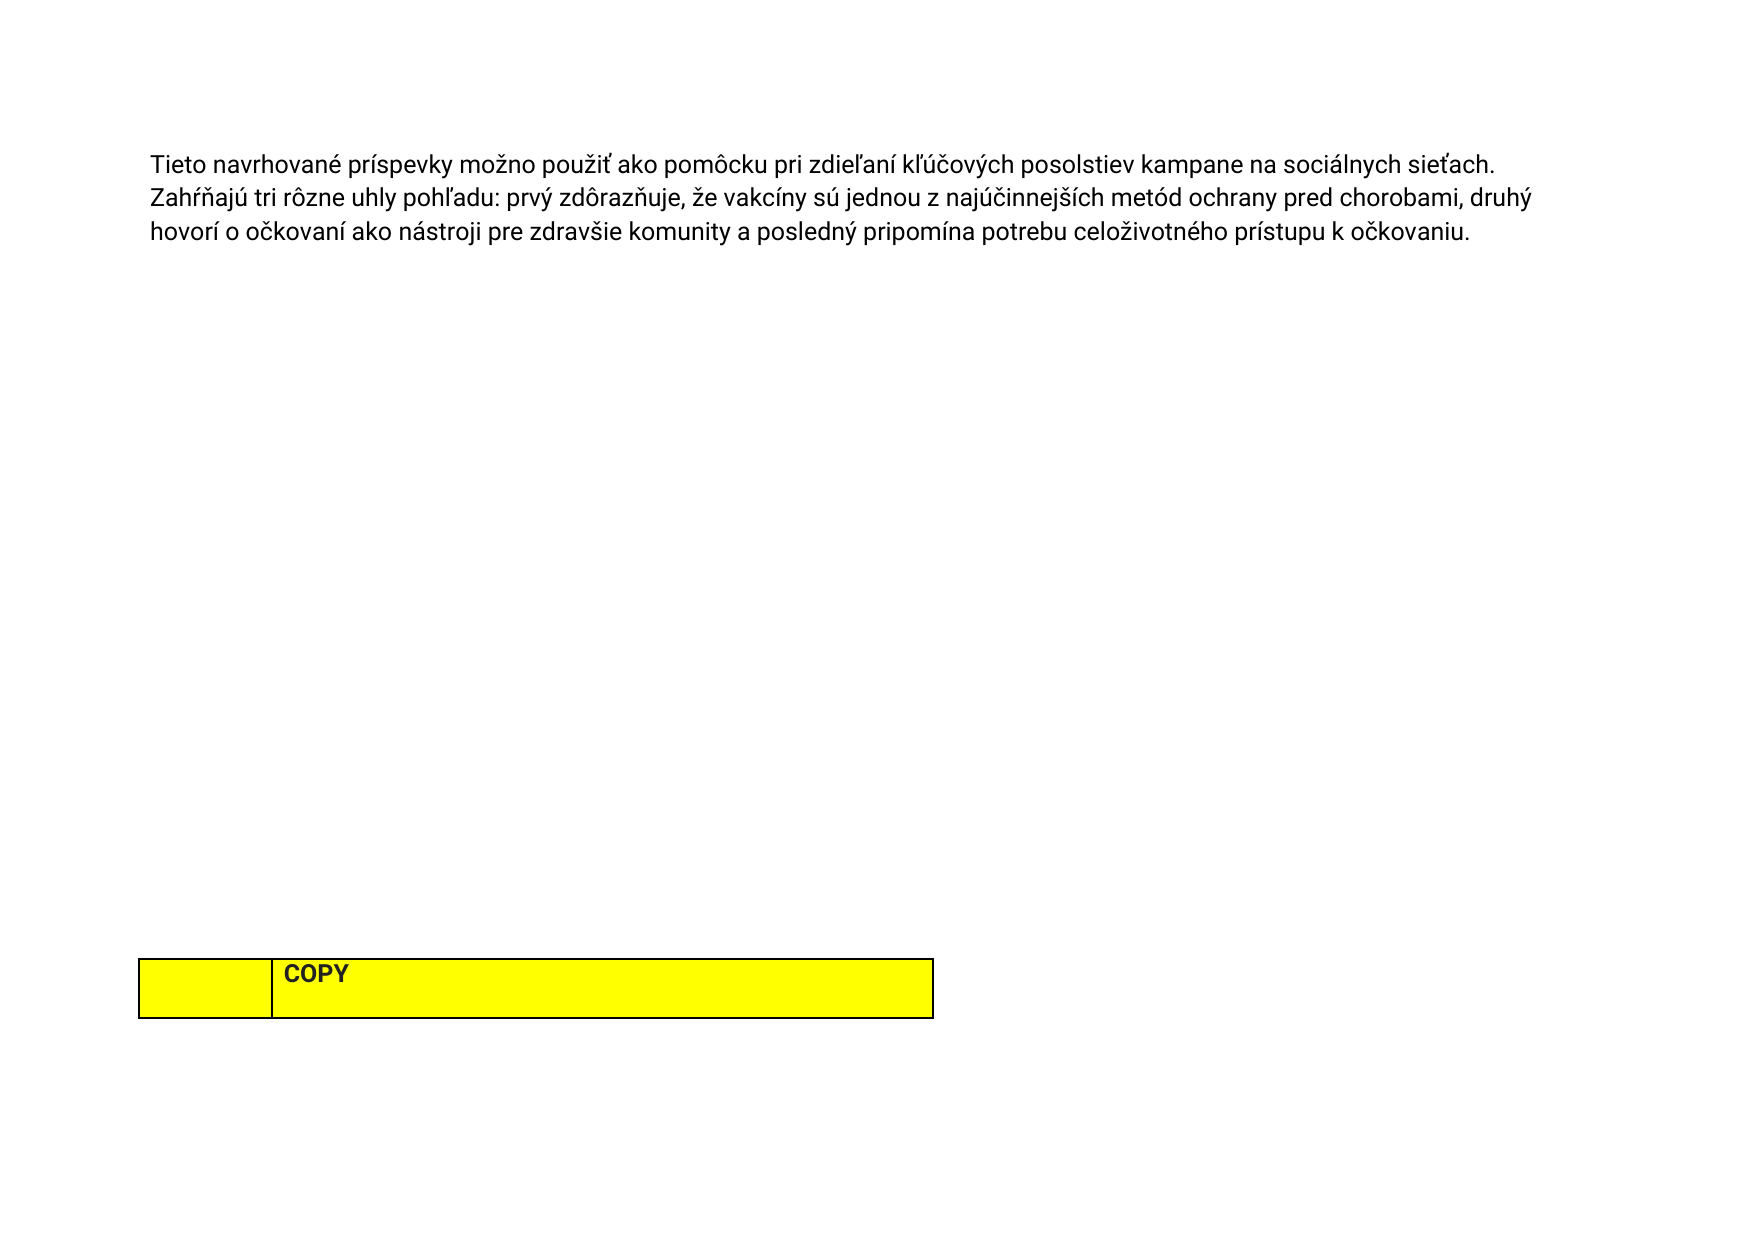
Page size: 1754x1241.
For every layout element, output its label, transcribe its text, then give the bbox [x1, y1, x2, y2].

table_header COPY [273, 960, 932, 1017]
text Zahŕňajú tri rôzne uhly pohľadu: prvý zdôrazňuje, že vakcíny sú jednou z najúčinnejších metód ochrany pred chorobami, druhý hovorí o očkovaní ako nástroji pre zdravšie komunity a posledný pripomína potrebu celoživotného prístupu k očkovaniu. [150, 184, 1604, 247]
text Tieto navrhované príspevky možno použiť ako pomôcku pri zdieľaní kľúčových posolstiev kampane na sociálnych sieťach. [150, 150, 1604, 179]
table_header [140, 960, 271, 1017]
